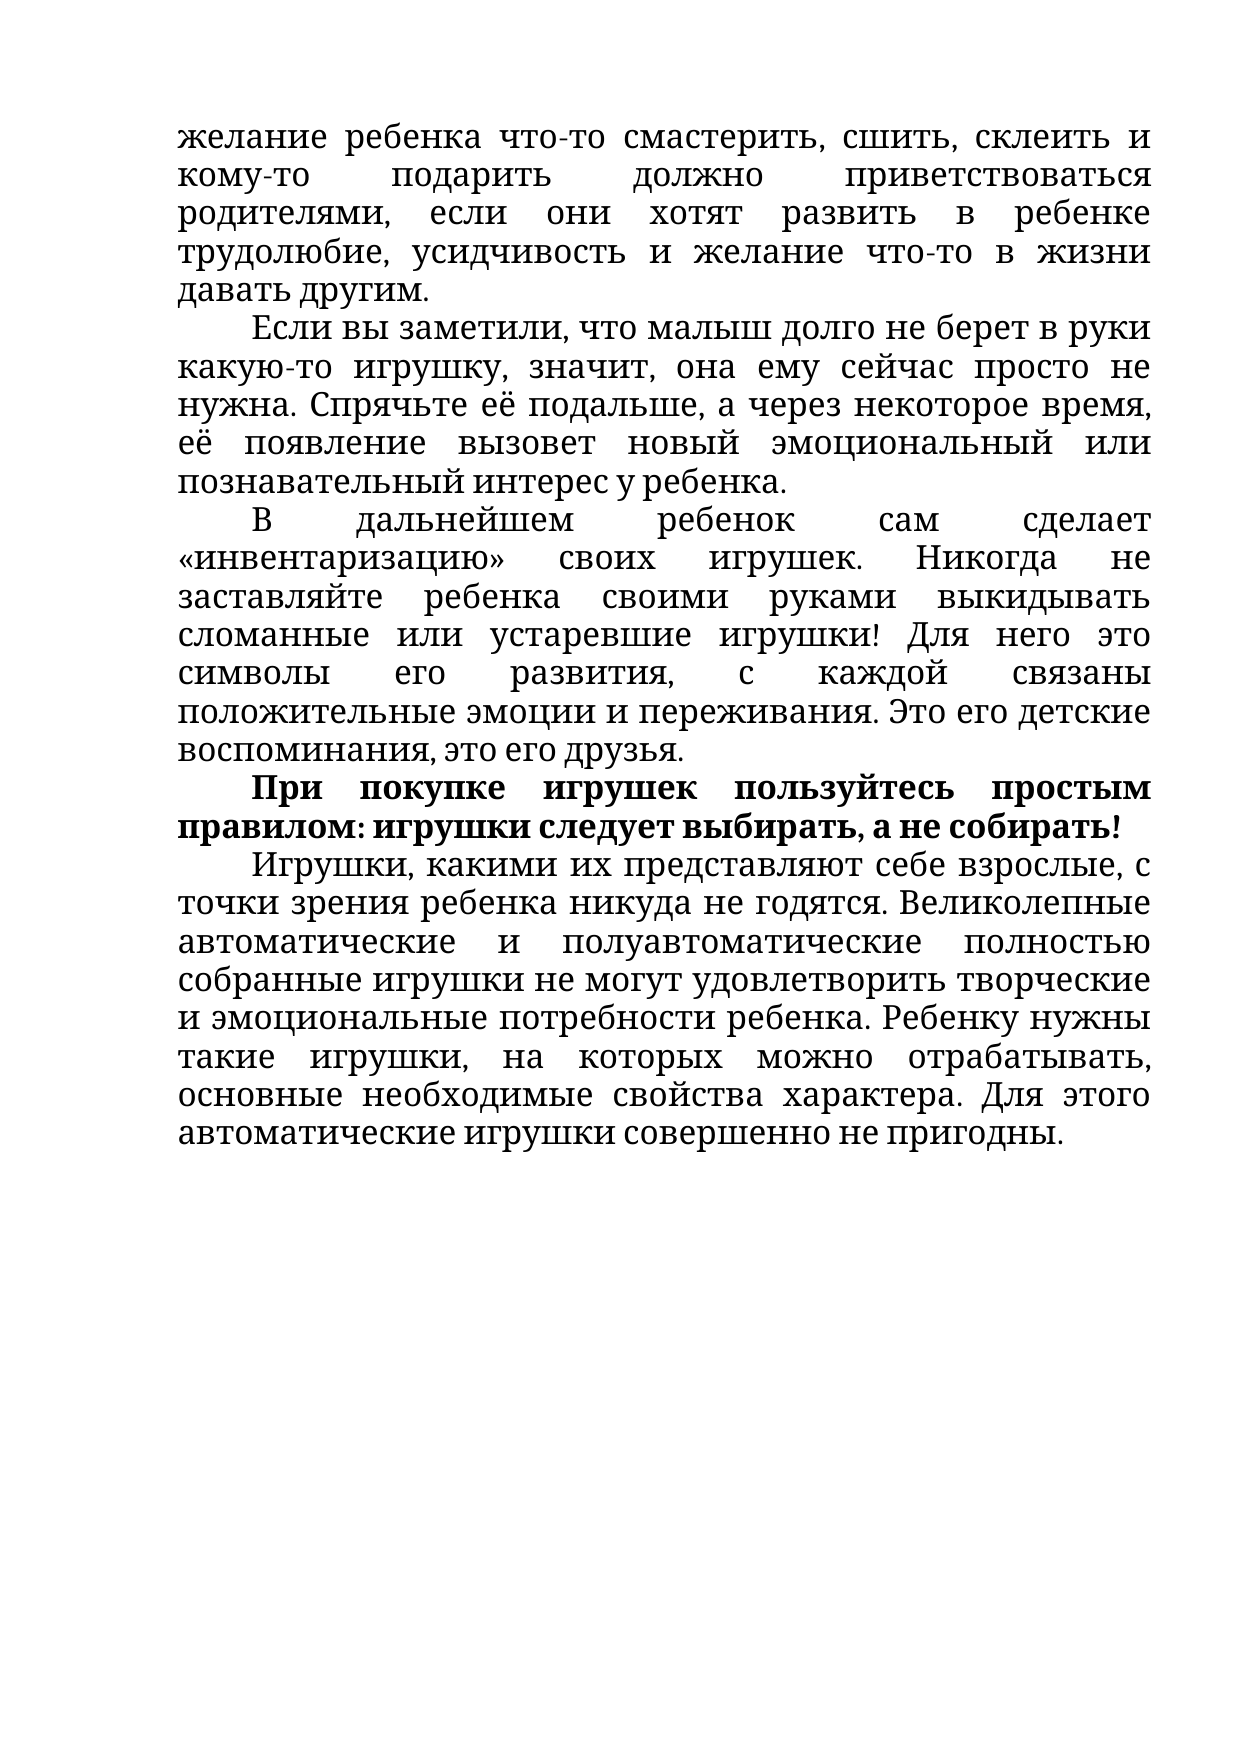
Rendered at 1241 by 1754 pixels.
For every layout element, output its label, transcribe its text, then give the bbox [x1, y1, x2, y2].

text Если вы заметили, что малыш долго не берет в руки какую-то игрушку, значит, она ему сейчас просто не нужна. Спрячьте её подальше, а через некоторое время, её появление вызовет новый эмоциональный или познавательный интерес у ребенка. [177, 310, 1152, 501]
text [177, 118, 1152, 310]
text В дальнейшем ребенок сам сделает «инвентаризацию» своих игрушек. Никогда не заставляйте ребенка своими руками выкидывать сломанные или устаревшие игрушки! Для него это символы его развития, с каждой связаны положительные эмоции и переживания. Это его детские воспоминания, это его друзья. [177, 501, 1152, 770]
text Игрушки, какими их представляют себе взрослые, с точки зрения ребенка никуда не годятся. Великолепные автоматические и полуавтоматические полностью собранные игрушки не могут удовлетворить творческие и эмоциональные потребности ребенка. Ребенку нужны такие игрушки, на которых можно отрабатывать, основные необходимые свойства характера. Для этого автоматические игрушки совершенно не пригодны. [177, 846, 1152, 1153]
text При покупке игрушек пользуйтесь простым правилом: игрушки следует выбирать, а не собирать! [177, 770, 1152, 846]
